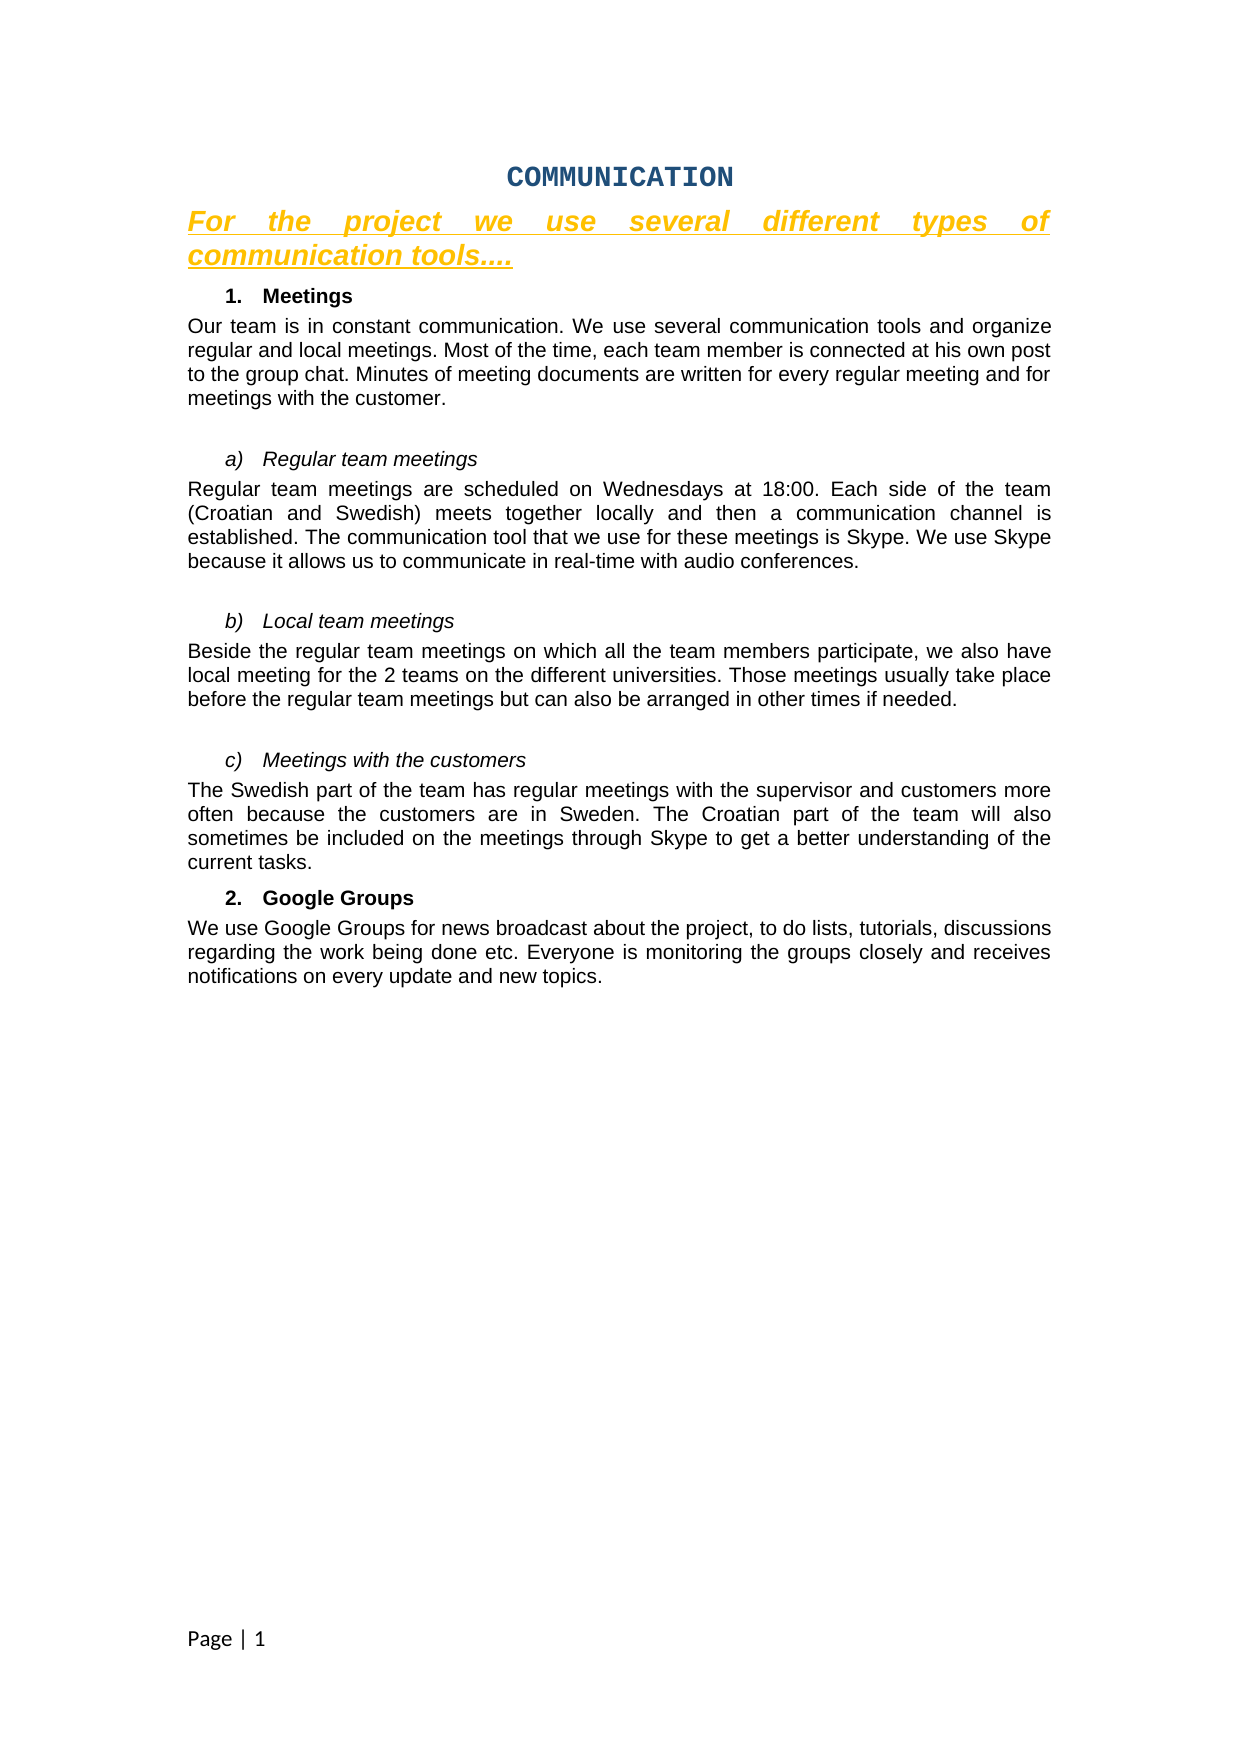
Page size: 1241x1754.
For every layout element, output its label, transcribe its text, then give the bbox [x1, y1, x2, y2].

subtitle Meetings [225, 284, 1053, 308]
subtitle Google Groups [225, 886, 1053, 910]
text Regular team meetings are scheduled on Wednesdays at 18:00. Each side of the team (Croatian and Swedish) meets together locally and then a communication channel is established. The communication tool that we use for these meetings is Skype. We use Skype because it allows us to communicate in real-time with audio conferences. [187, 477, 1053, 572]
subtitle Regular team meetings [225, 446, 1053, 470]
text For the project we use several different types of communication tools.... [187, 204, 1053, 271]
subtitle COMMUNICATION [187, 162, 1053, 196]
subtitle Local team meetings [225, 609, 1053, 633]
text The Swedish part of the team has regular meetings with the supervisor and customers more often because the customers are in Sweden. The Croatian part of the team will also sometimes be included on the meetings through Skype to get a better understanding of the current tasks. [187, 778, 1053, 873]
text Beside the regular team meetings on which all the team members participate, we also have local meeting for the 2 teams on the different universities. Those meetings usually take place before the regular team meetings but can also be arranged in other times if needed. [187, 639, 1053, 711]
subtitle Meetings with the customers [225, 747, 1053, 771]
text Our team is in constant communication. We use several communication tools and organize regular and local meetings. Most of the time, each team member is connected at his own post to the group chat. Minutes of meeting documents are written for every regular meeting and for meetings with the customer. [187, 314, 1053, 410]
text We use Google Groups for news broadcast about the project, to do lists, tutorials, discussions regarding the work being done etc. Everyone is monitoring the groups closely and receives notifications on every update and new topics. [187, 916, 1053, 988]
